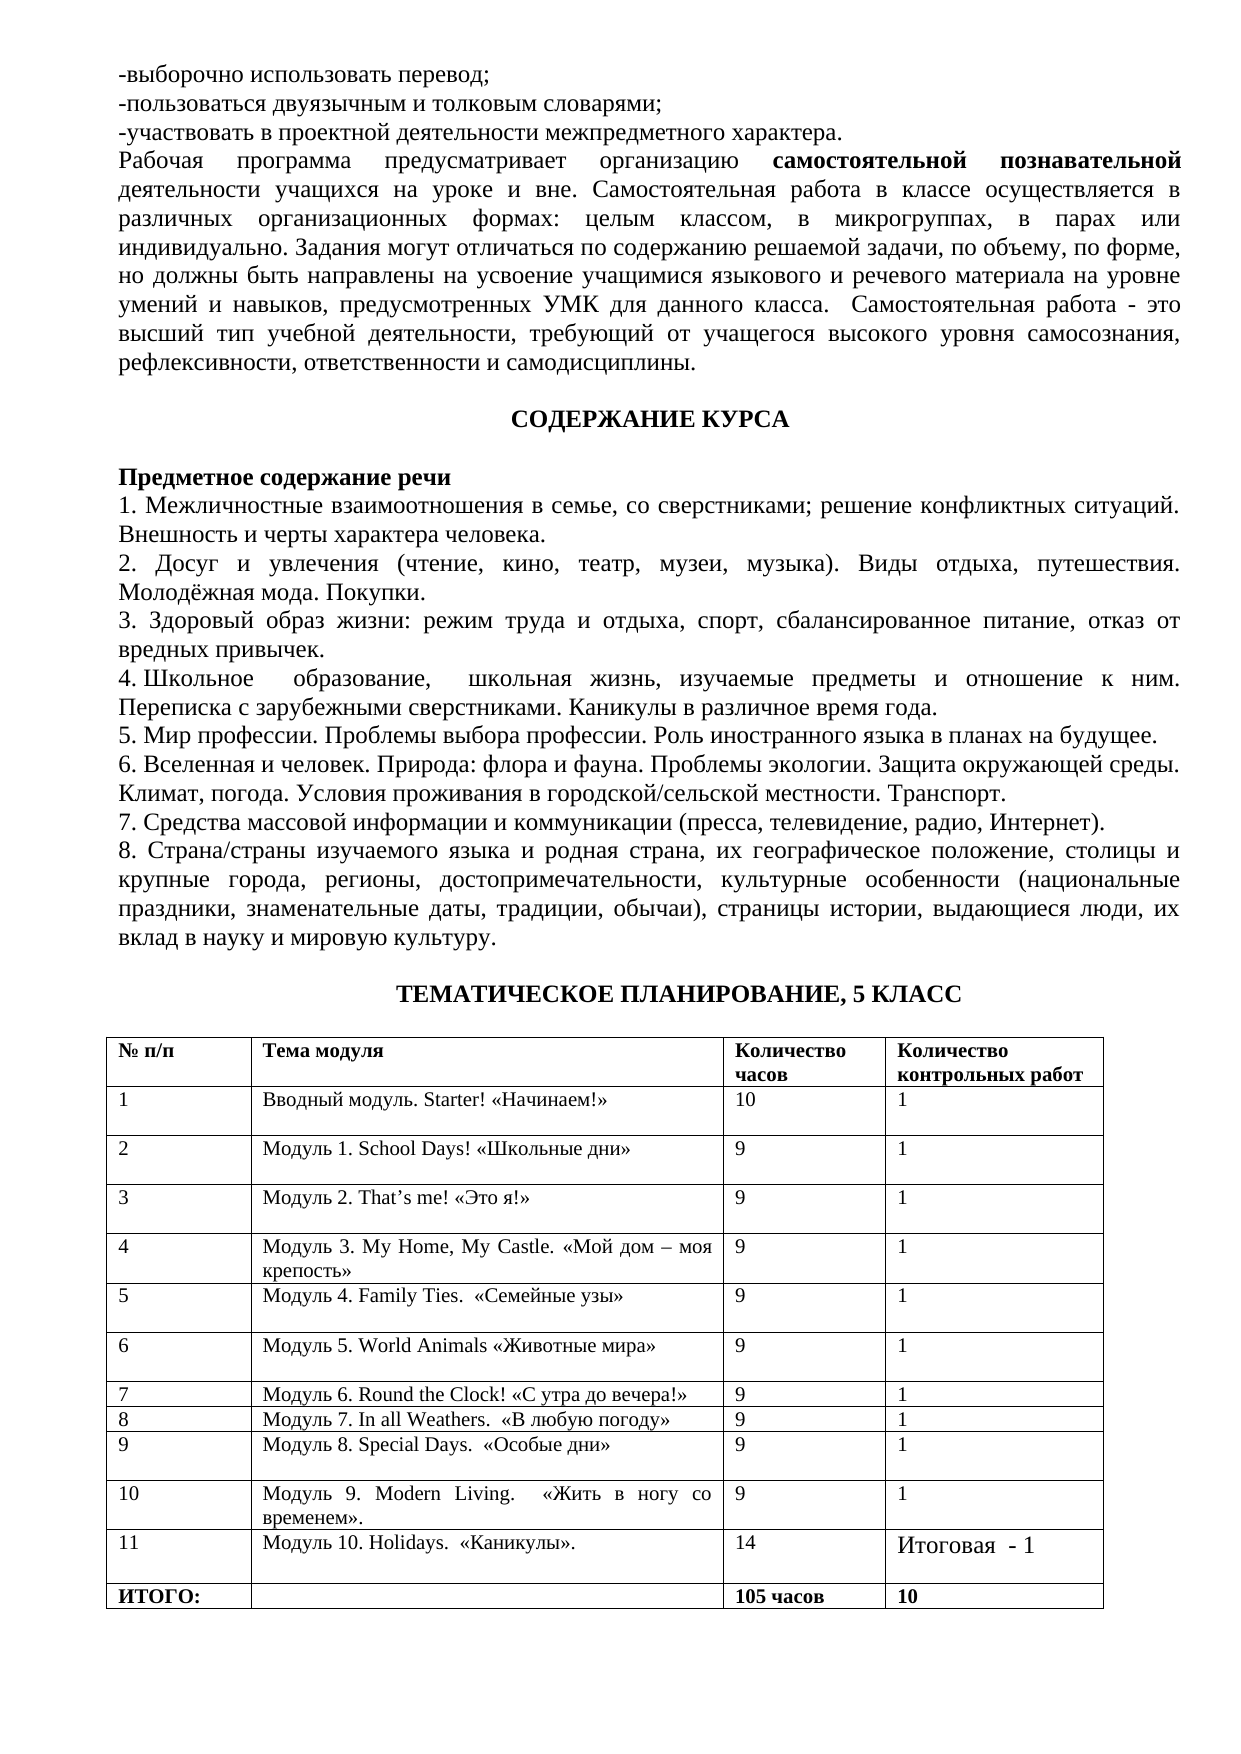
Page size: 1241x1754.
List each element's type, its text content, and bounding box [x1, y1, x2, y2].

table_cell 1 [886, 1185, 1103, 1233]
table_cell 9 [724, 1382, 885, 1406]
table_header Количество контрольных работ [886, 1038, 1103, 1086]
text Предметное содержание речи [118, 462, 1181, 490]
table_cell Модуль 8. Special Days. «Особые дни» [252, 1432, 723, 1480]
table_cell 9 [724, 1481, 885, 1529]
table_cell Модуль 5. World Animals «Животные мира» [252, 1333, 723, 1381]
table_cell 9 [724, 1432, 885, 1480]
table_cell 14 [724, 1530, 885, 1583]
table_cell 9 [724, 1185, 885, 1233]
table_cell 1 [886, 1432, 1103, 1480]
text 5. Мир профессии. Проблемы выбора профессии. Роль иностранного языка в планах на будущее. [118, 720, 1181, 749]
table_cell 9 [724, 1333, 885, 1381]
table_cell Модуль 10. Holidays. «Каникулы». [252, 1530, 723, 1583]
text -выборочно использовать перевод; [118, 59, 1182, 88]
table_cell 6 [107, 1333, 251, 1381]
table_header Тема модуля [252, 1038, 723, 1086]
text 2. Досуг и увлечения (чтение, кино, театр, музеи, музыка). Виды отдыха, путешествия. Молодёжная мода. Покупки. [118, 548, 1181, 605]
text -пользоваться двуязычным и толковым словарями; [118, 88, 1182, 117]
table_cell Модуль 1. School Days! «Школьные дни» [252, 1136, 723, 1184]
table_cell Модуль 6. Round the Clock! «С утра до вечера!» [252, 1382, 723, 1406]
table_cell 10 [107, 1481, 251, 1529]
table_cell Модуль 4. Family Ties. «Семейные узы» [252, 1284, 723, 1332]
table_cell 9 [724, 1136, 885, 1184]
table_cell 1 [886, 1333, 1103, 1381]
table_cell Вводный модуль. Starter! «Начинаем!» [252, 1087, 723, 1135]
table_cell 9 [724, 1407, 885, 1431]
table_cell [252, 1584, 723, 1608]
table_cell 1 [886, 1136, 1103, 1184]
table_cell 105 часов [724, 1584, 885, 1608]
table_cell Модуль 2. That’s me! «Это я!» [252, 1185, 723, 1233]
table_cell 9 [724, 1234, 885, 1282]
table_cell 4 [107, 1234, 251, 1282]
text 8. Страна/страны изучаемого языка и родная страна, их географическое положение, столицы и крупные города, регионы, достопримечательности, культурные особенности (национальные праздники, знаменательные даты, традиции, обычаи), страницы истории, выдающиеся люди, их вклад в науку и мировую культуру. [118, 835, 1181, 950]
table_cell 11 [107, 1530, 251, 1583]
table_cell Итоговая - 1 [886, 1530, 1103, 1583]
table_cell Модуль 3. My Home, My Castle. «Мой дом – моя крепость» [252, 1234, 723, 1282]
table_cell 1 [886, 1407, 1103, 1431]
table_cell 1 [886, 1481, 1103, 1529]
text ТЕМАТИЧЕСКОЕ ПЛАНИРОВАНИЕ, 5 КЛАСС [118, 979, 1181, 1008]
table_cell 3 [107, 1185, 251, 1233]
text -участвовать в проектной деятельности межпредметного характера. [118, 117, 1182, 145]
table_cell 1 [107, 1087, 251, 1135]
table_cell 1 [886, 1087, 1103, 1135]
table_cell ИТОГО: [107, 1584, 251, 1608]
table_cell Модуль 7. In all Weathers. «В любую погоду» [252, 1407, 723, 1431]
table_cell 1 [886, 1234, 1103, 1282]
table_cell 9 [724, 1284, 885, 1332]
text Рабочая программа предусматривает организацию самостоятельной познавательной деятельности учащихся на уроке и вне. Самостоятельная работа в классе осуществляется в различных организационных формах: целым классом, в микрогруппах, в парах или индивидуально. Задания могут отличаться по содержанию решаемой задачи, по объему, по форме, но должны быть направлены на усвоение учащимися языкового и речевого материала на уровне умений и навыков, предусмотренных УМК для данного класса. Самостоятельная работа - это высший тип учебной деятельности, требующий от учащегося высокого уровня самосознания, рефлексивности, ответственности и самодисциплины. [118, 145, 1182, 375]
table_cell 9 [107, 1432, 251, 1480]
table_cell 7 [107, 1382, 251, 1406]
table_cell 10 [724, 1087, 885, 1135]
table_cell 1 [886, 1382, 1103, 1406]
text 7. Средства массовой информации и коммуникации (пресса, телевидение, радио, Интернет). [118, 807, 1181, 835]
text 4. Школьное образование, школьная жизнь, изучаемые предметы и отношение к ним. Переписка с зарубежными сверстниками. Каникулы в различное время года. [118, 663, 1181, 720]
table_header Количество часов [724, 1038, 885, 1086]
table_cell 5 [107, 1284, 251, 1332]
table_cell Модуль 9. Modern Living. «Жить в ногу со временем». [252, 1481, 723, 1529]
text 3. Здоровый образ жизни: режим труда и отдыха, спорт, сбалансированное питание, отказ от вредных привычек. [118, 605, 1181, 663]
table_cell 1 [886, 1284, 1103, 1332]
table_cell 8 [107, 1407, 251, 1431]
text Содержание курса [118, 404, 1182, 433]
text 1. Межличностные взаимоотношения в семье, со сверстниками; решение конфликтных ситуаций. Внешность и черты характера человека. [118, 490, 1181, 548]
table_header № п/п [107, 1038, 251, 1086]
table_cell 2 [107, 1136, 251, 1184]
table_cell 10 [886, 1584, 1103, 1608]
text 6. Вселенная и человек. Природа: флора и фауна. Проблемы экологии. Защита окружающей среды. Климат, погода. Уcловия проживания в городской/сельской местности. Транспорт. [118, 749, 1181, 807]
